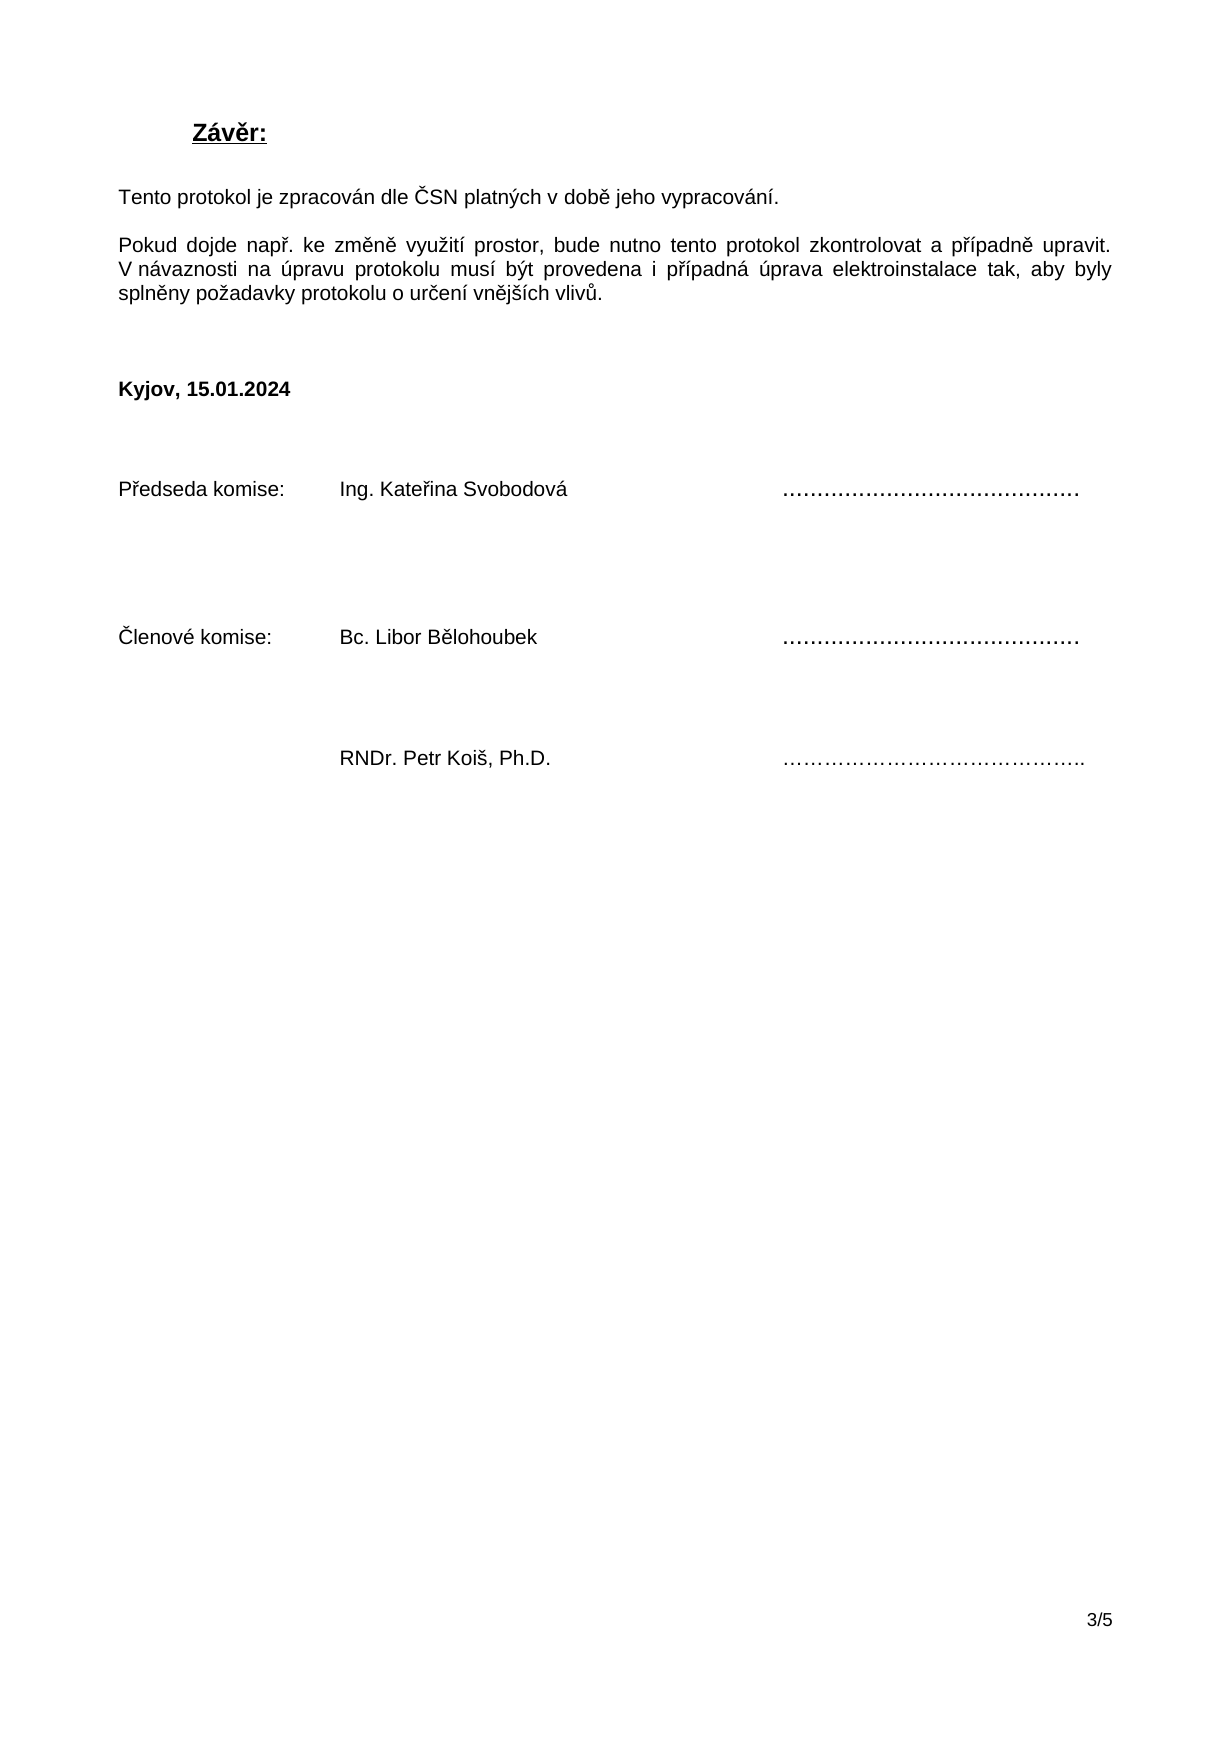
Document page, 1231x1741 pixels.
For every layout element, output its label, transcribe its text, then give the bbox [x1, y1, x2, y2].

text Pokud dojde např. ke změně využití prostor, bude nutno tento protokol zkontrolovat a případně upravit. V návaznosti na úpravu protokolu musí být provedena i případná úprava elektroinstalace tak, aby byly splněny požadavky protokolu o určení vnějších vlivů. [118, 233, 1113, 305]
text Členové komise: Bc. Libor Bělohoubek ........................................... [118, 621, 1113, 650]
text RNDr. Petr Koiš, Ph.D. …………………………………….. [266, 746, 1113, 770]
text Závěr: [118, 118, 1113, 147]
text Předseda komise: Ing. Kateřina Svobodová ........................................... [118, 473, 1113, 501]
text Kyjov, 15.01.2024 [118, 377, 1113, 401]
text Tento protokol je zpracován dle ČSN platných v době jeho vypracování. [118, 185, 1113, 209]
